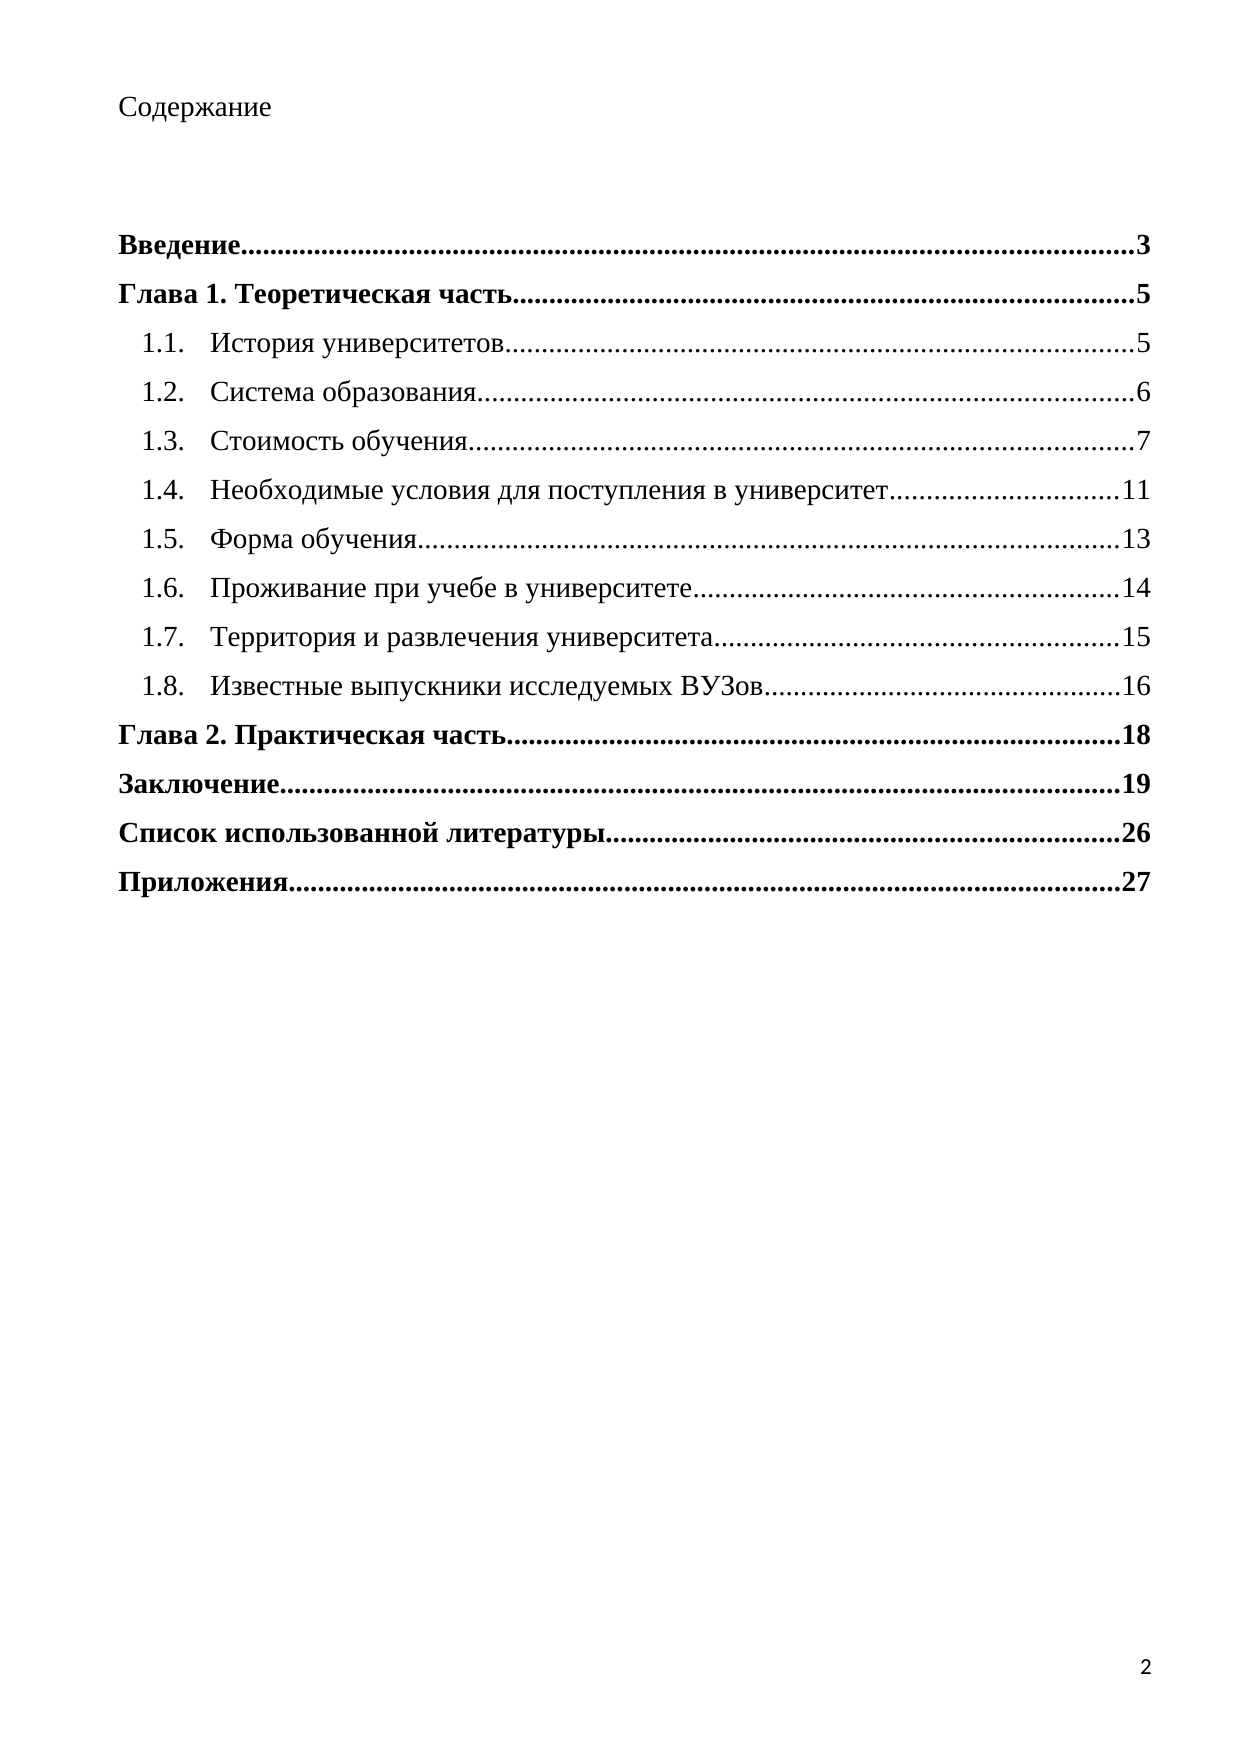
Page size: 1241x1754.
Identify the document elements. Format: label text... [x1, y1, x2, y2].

text Содержание [118, 89, 1152, 122]
